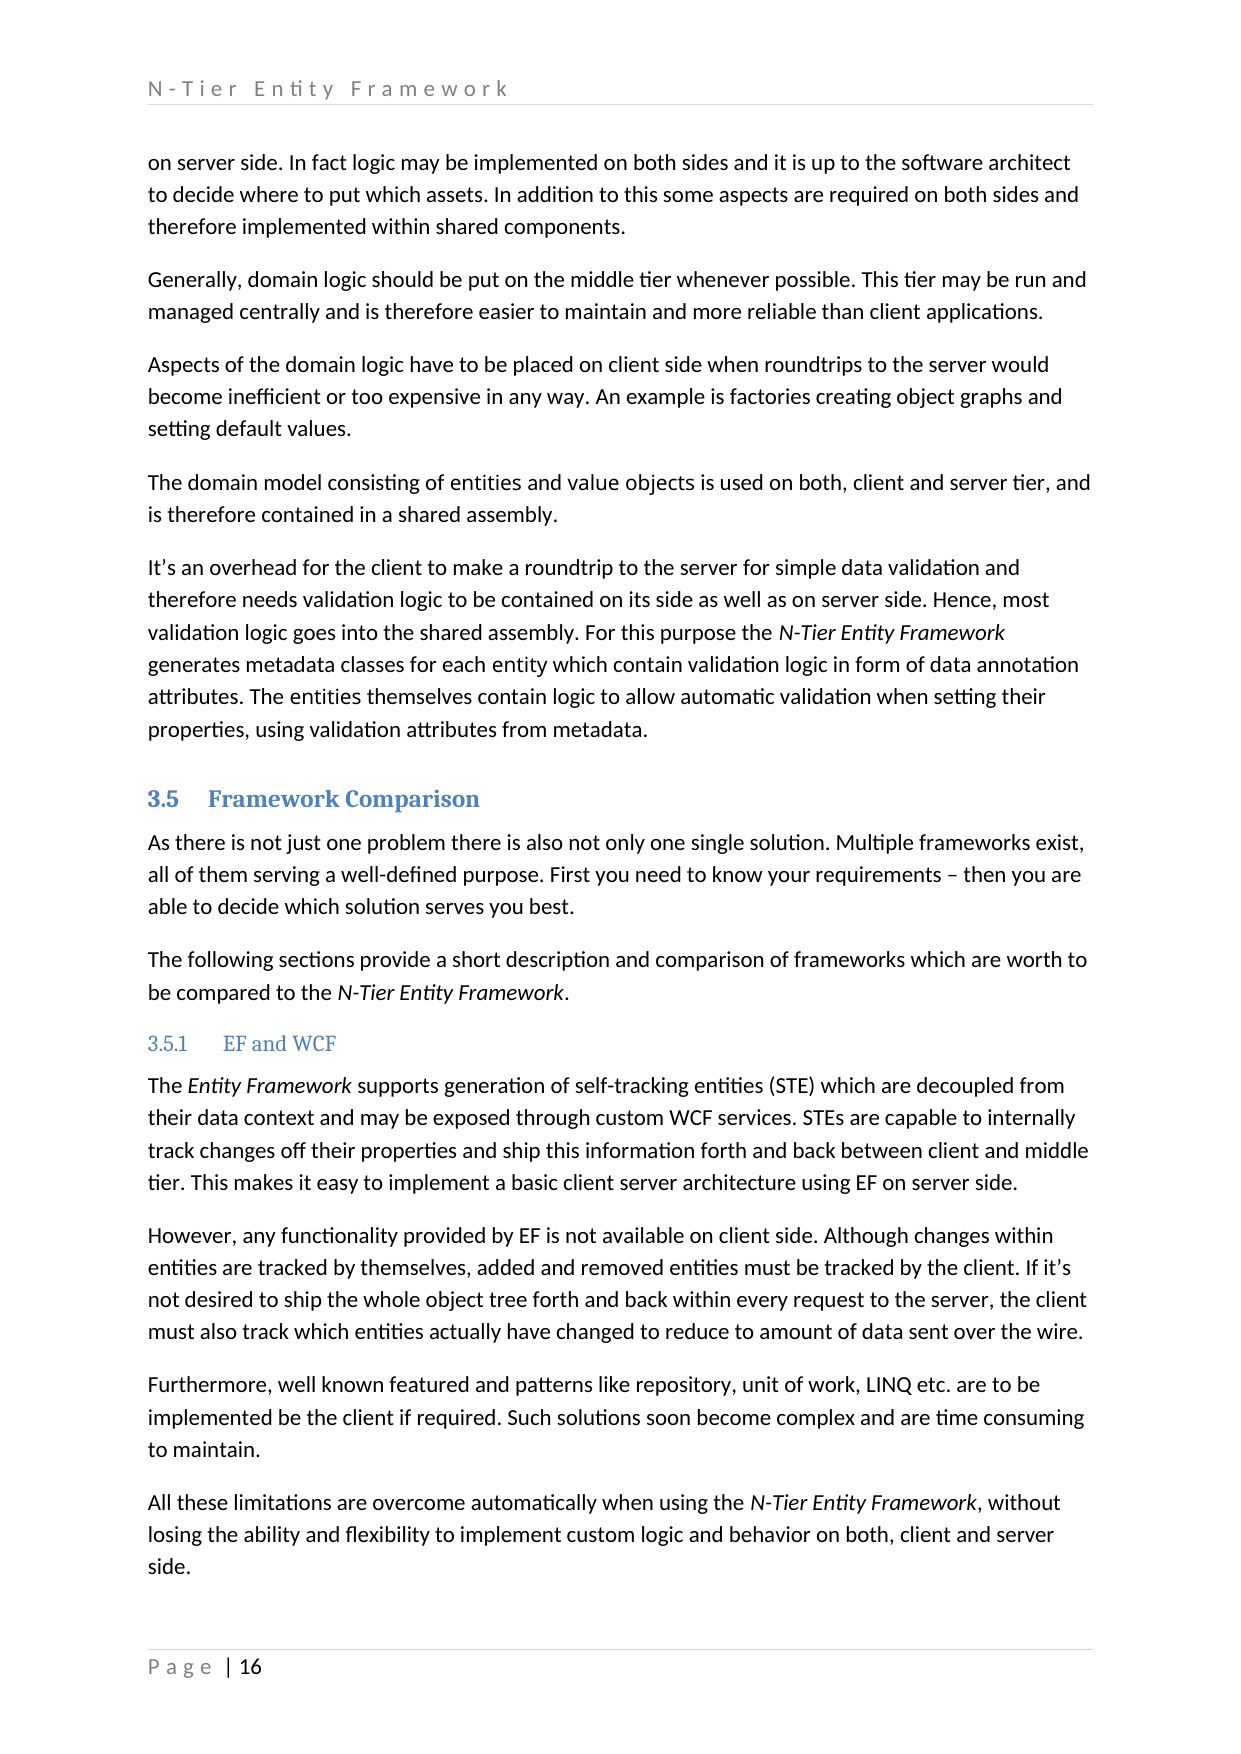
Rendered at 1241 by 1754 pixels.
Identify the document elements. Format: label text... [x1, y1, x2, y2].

text Furthermore, well known featured and patterns like repository, unit of work, LINQ etc. are to be implemented be the client if required. Such solutions soon become complex and are time consuming to maintain. [148, 1371, 1093, 1463]
text The Entity Framework supports generation of self-tracking entities (STE) which are decoupled from their data context and may be exposed through custom WCF services. STEs are capable to internally track changes off their properties and ship this information forth and back between client and middle tier. This makes it easy to implement a basic client server architecture using EF on server side. [148, 1071, 1093, 1196]
text However, any functionality provided by EF is not available on client side. Although changes within entities are tracked by themselves, added and removed entities must be tracked by the client. If it’s not desired to ship the whole object tree forth and back within every request to the server, the client must also track which entities actually have changed to reduce to amount of data sent over the wire. [148, 1221, 1093, 1346]
text As there is not just one problem there is also not only one single solution. Multiple frameworks exist, all of them serving a well-defined purpose. First you need to know your requirements – then you are able to decide which solution serves you best. [148, 828, 1093, 921]
text The following sections provide a short description and comparison of frameworks which are worth to be compared to the N-Tier Entity Framework. [148, 946, 1093, 1006]
text Generally, domain logic should be put on the middle tier whenever possible. This tier may be run and managed centrally and is therefore easier to maintain and more reliable than client applications. [148, 265, 1093, 325]
subtitle EF and WCF [148, 1031, 1093, 1057]
text Aspects of the domain logic have to be placed on client side when roundtrips to the server would become inefficient or too expensive in any way. An example is factories creating object graphs and setting default values. [148, 350, 1093, 443]
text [148, 148, 1093, 240]
subtitle Framework Comparison [148, 785, 1093, 813]
text The domain model consisting of entities and value objects is used on both, client and server tier, and is therefore contained in a shared assembly. [148, 468, 1093, 528]
text All these limitations are overcome automatically when using the N-Tier Entity Framework, without losing the ability and flexibility to implement custom logic and behavior on both, client and server side. [148, 1488, 1093, 1580]
text It’s an overhead for the client to make a roundtrip to the server for simple data validation and therefore needs validation logic to be contained on its side as well as on server side. Hence, most validation logic goes into the shared assembly. For this purpose the N-Tier Entity Framework generates metadata classes for each entity which contain validation logic in form of data annotation attributes. The entities themselves contain logic to allow automatic validation when setting their properties, using validation attributes from metadata. [148, 553, 1093, 743]
